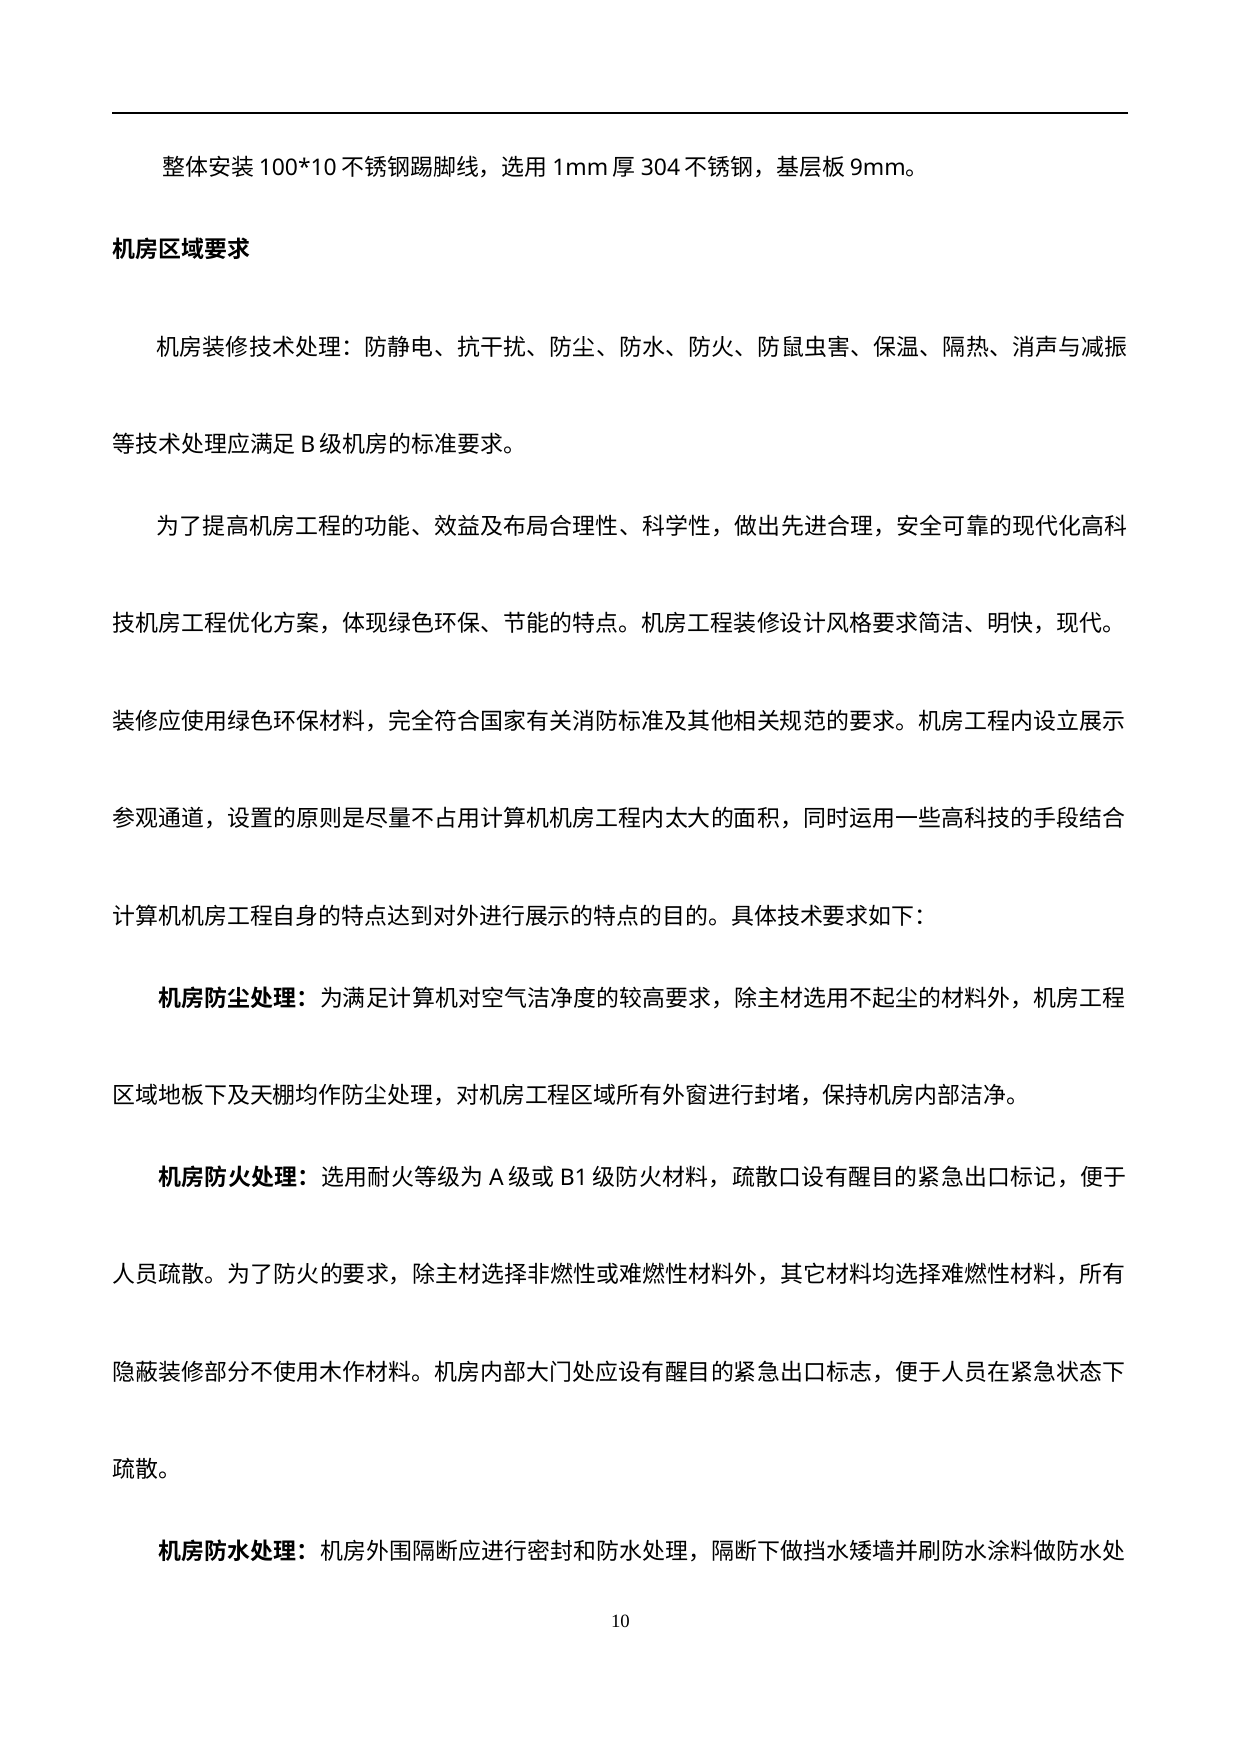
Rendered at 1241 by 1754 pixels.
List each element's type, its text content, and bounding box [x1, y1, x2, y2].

text 为了提高机房工程的功能、效益及布局合理性、科学性，做出先进合理，安全可靠的现代化高科技机房工程优化方案，体现绿色环保、节能的特点。机房工程装修设计风格要求简洁、明快，现代。装修应使用绿色环保材料，完全符合国家有关消防标准及其他相关规范的要求。机房工程内设立展示参观通道，设置的原则是尽量不占用计算机机房工程内太大的面积，同时运用一些高科技的手段结合计算机机房工程自身的特点达到对外进行展示的特点的目的。具体技术要求如下： [112, 492, 1128, 947]
text 整体安装100*10不锈钢踢脚线，选用1mm厚 304不锈钢，基层板9mm。 [112, 133, 1128, 198]
text 机房装修技术处理：防静电、抗干扰、防尘、防水、防火、防鼠虫害、保温、隔热、消声与减振等技术处理应满足B级机房的标准要求。 [112, 313, 1128, 475]
text 机房防火处理：选用耐火等级为A级或B1级防火材料，疏散口设有醒目的紧急出口标记，便于人员疏散。为了防火的要求，除主材选择非燃性或难燃性材料外，其它材料均选择难燃性材料，所有隐蔽装修部分不使用木作材料。机房内部大门处应设有醒目的紧急出口标志，便于人员在紧急状态下疏散。 [112, 1143, 1128, 1500]
text 机房防尘处理：为满足计算机对空气洁净度的较高要求，除主材选用不起尘的材料外，机房工程区域地板下及天棚均作防尘处理，对机房工程区域所有外窗进行封堵，保持机房内部洁净。 [112, 963, 1128, 1126]
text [112, 1517, 1128, 1582]
subtitle 机房区域要求 [112, 214, 1128, 279]
